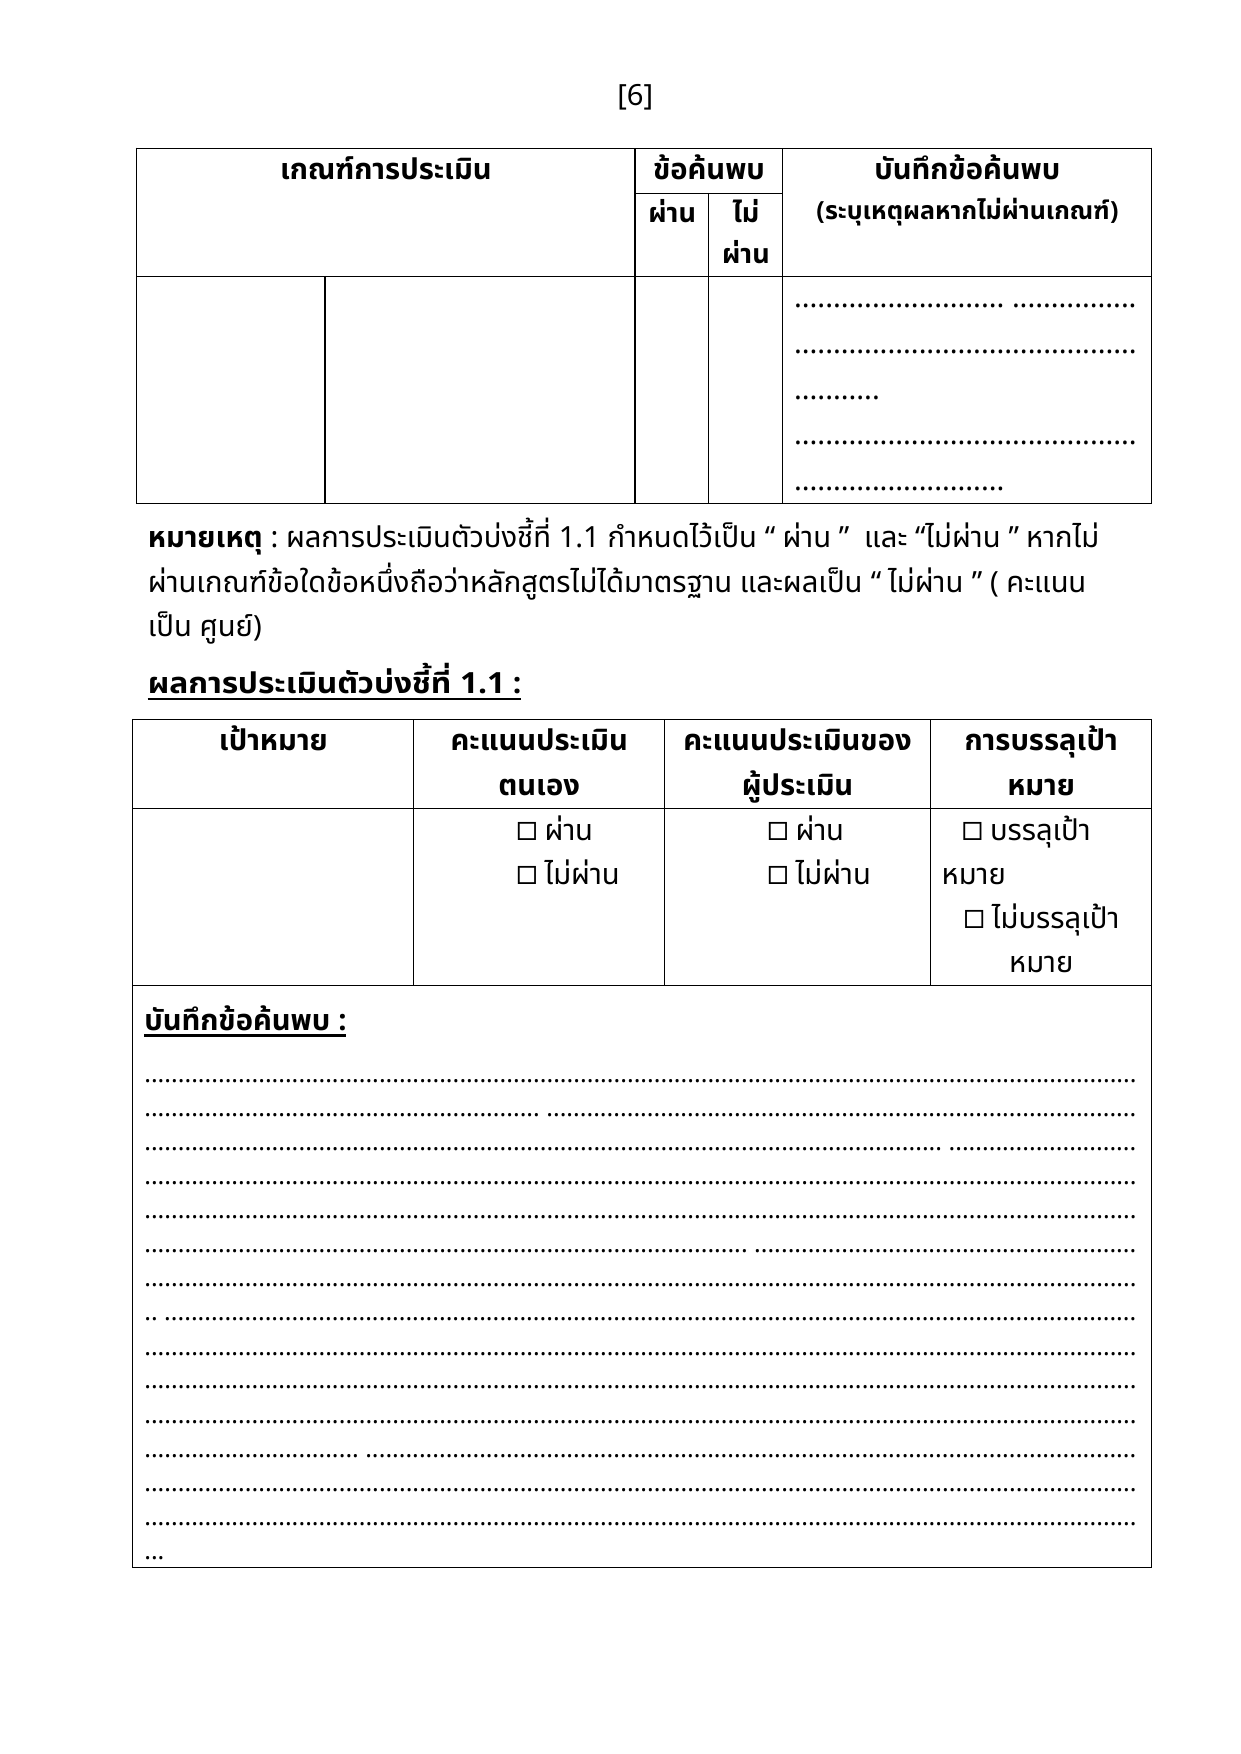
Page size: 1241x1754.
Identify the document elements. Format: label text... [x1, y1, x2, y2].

table_cell ผ่าน ไม่ผ่าน [665, 809, 930, 985]
table_cell บรรลุเป้าหมาย ไม่บรรลุเป้าหมาย [931, 809, 1151, 985]
table_header บันทึกข้อค้นพบ (ระบุเหตุผลหากไม่ผ่านเกณฑ์) [783, 149, 1151, 276]
table_cell [636, 277, 708, 503]
table_header คะแนนประเมินของผู้ประเมิน [665, 720, 930, 808]
table_header เป้าหมาย [133, 720, 413, 808]
table_header คะแนนประเมินตนเอง [414, 720, 664, 808]
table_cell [137, 277, 324, 503]
table_header การบรรลุเป้าหมาย [931, 720, 1151, 808]
text หมายเหตุ : ผลการประเมินตัวบ่งชี้ที่ 1.1 กำหนดไว้เป็น “ ผ่าน ” และ “ไม่ผ่าน ” หากไม่ผ่านเกณฑ์ข้อใดข้อหนึ่งถือว่าหลักสูตรไม่ได้มาตรฐาน และผลเป็น “ ไม่ผ่าน ” ( คะแนนเป็น ศูนย์) [148, 517, 1122, 649]
table_cell [709, 277, 782, 503]
table_cell ผ่าน ไม่ผ่าน [414, 809, 664, 985]
table_cell ผ่าน [636, 194, 708, 276]
table_cell [133, 809, 413, 985]
table_cell ไม่ผ่าน [709, 194, 782, 276]
table_header เกณฑ์การประเมิน [137, 149, 634, 276]
text ผลการประเมินตัวบ่งชี้ที่ 1.1 : [148, 662, 1132, 706]
table_header ข้อค้นพบ [636, 149, 782, 193]
table_cell บันทึกข้อค้นพบ : ............................................................................................................................................................................................................... ............................................................................................................................................................................................................... .............................................................................................................................................................................................................................................................................................................................................................................................................................. ............................................................................................................................................................................................................... ............................................................................................................................................................................................................................................................................................................................................................................................................................................................................................................................................................................................................................................. .............................................................................................................................................................................................................................................................................................................................................................................................................................. [133, 986, 1151, 1567]
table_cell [326, 277, 634, 503]
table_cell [783, 277, 1151, 503]
